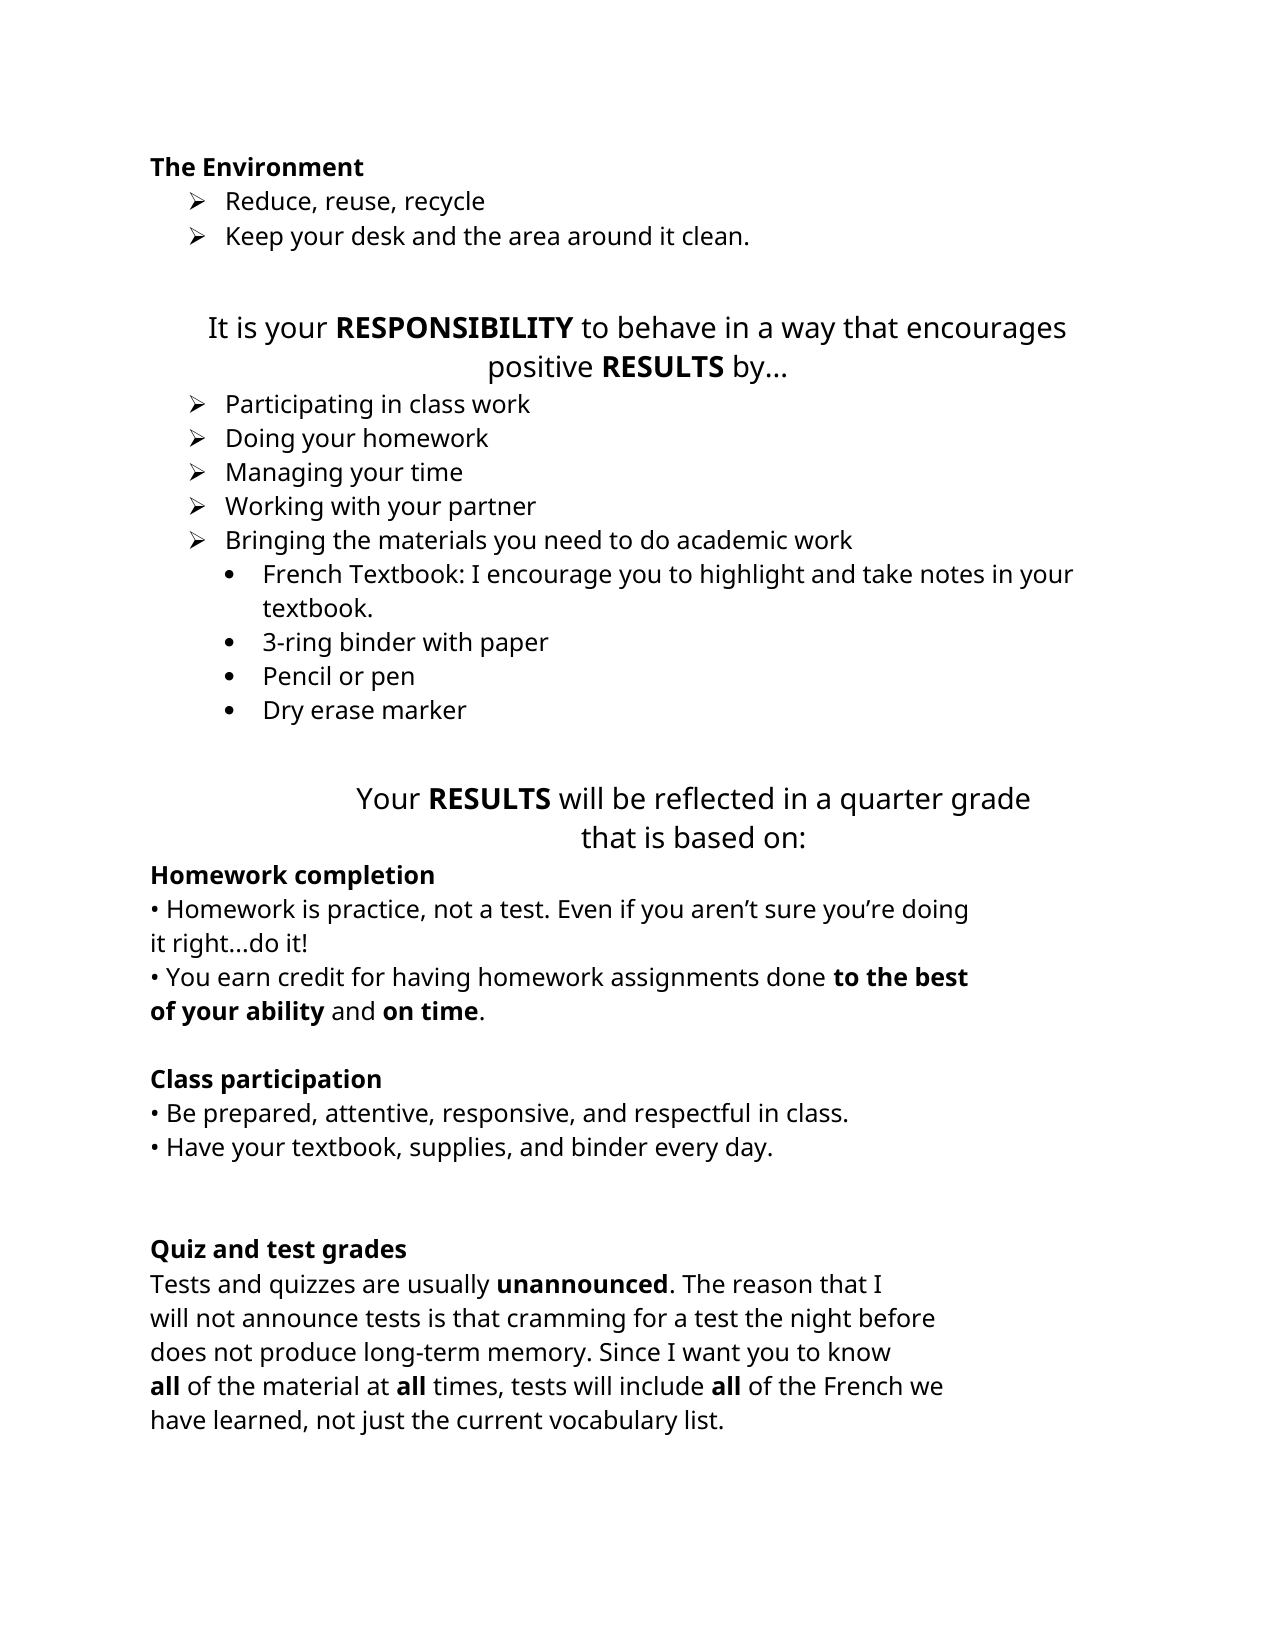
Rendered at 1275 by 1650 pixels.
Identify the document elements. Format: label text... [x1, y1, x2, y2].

list Working with your partner [187, 489, 1125, 523]
text • You earn credit for having homework assignments done to the best [150, 960, 1125, 994]
list Doing your homework [187, 421, 1125, 454]
text • Homework is practice, not a test. Even if you aren’t sure you’re doing [150, 892, 1125, 926]
text positive RESULTS by... [150, 347, 1125, 386]
list 3-ring binder with paper [225, 625, 1125, 659]
text of your ability and on time. [150, 994, 1125, 1028]
text • Be prepared, attentive, responsive, and respectful in class. [150, 1096, 1125, 1130]
list Pencil or pen [225, 659, 1125, 693]
text it right...do it! [150, 926, 1125, 960]
text Quiz and test grades [150, 1232, 1125, 1266]
list Managing your time [187, 454, 1125, 489]
text have learned, not just the current vocabulary list. [150, 1402, 1125, 1437]
list Keep your desk and the area around it clean. [187, 218, 1125, 252]
text It is your RESPONSIBILITY to behave in a way that encourages [150, 307, 1125, 347]
list French Textbook: I encourage you to highlight and take notes in your textbook. [225, 557, 1125, 625]
text Homework completion [150, 857, 1125, 892]
list Reduce, reuse, recycle [187, 184, 1125, 218]
list Participating in class work [187, 386, 1125, 421]
text The Environment [150, 150, 1125, 184]
list Your RESULTS will be reflected in a quarter grade [262, 778, 1125, 818]
text Class participation [150, 1062, 1125, 1096]
text • Have your textbook, supplies, and binder every day. [150, 1130, 1125, 1164]
text will not announce tests is that cramming for a test the night before [150, 1300, 1125, 1334]
text all of the material at all times, tests will include all of the French we [150, 1368, 1125, 1402]
text does not produce long-term memory. Since I want you to know [150, 1334, 1125, 1368]
text Tests and quizzes are usually unannounced. The reason that I [150, 1266, 1125, 1300]
list Dry erase marker [225, 693, 1125, 727]
list that is based on: [262, 818, 1125, 857]
list Bringing the materials you need to do academic work [187, 523, 1125, 557]
